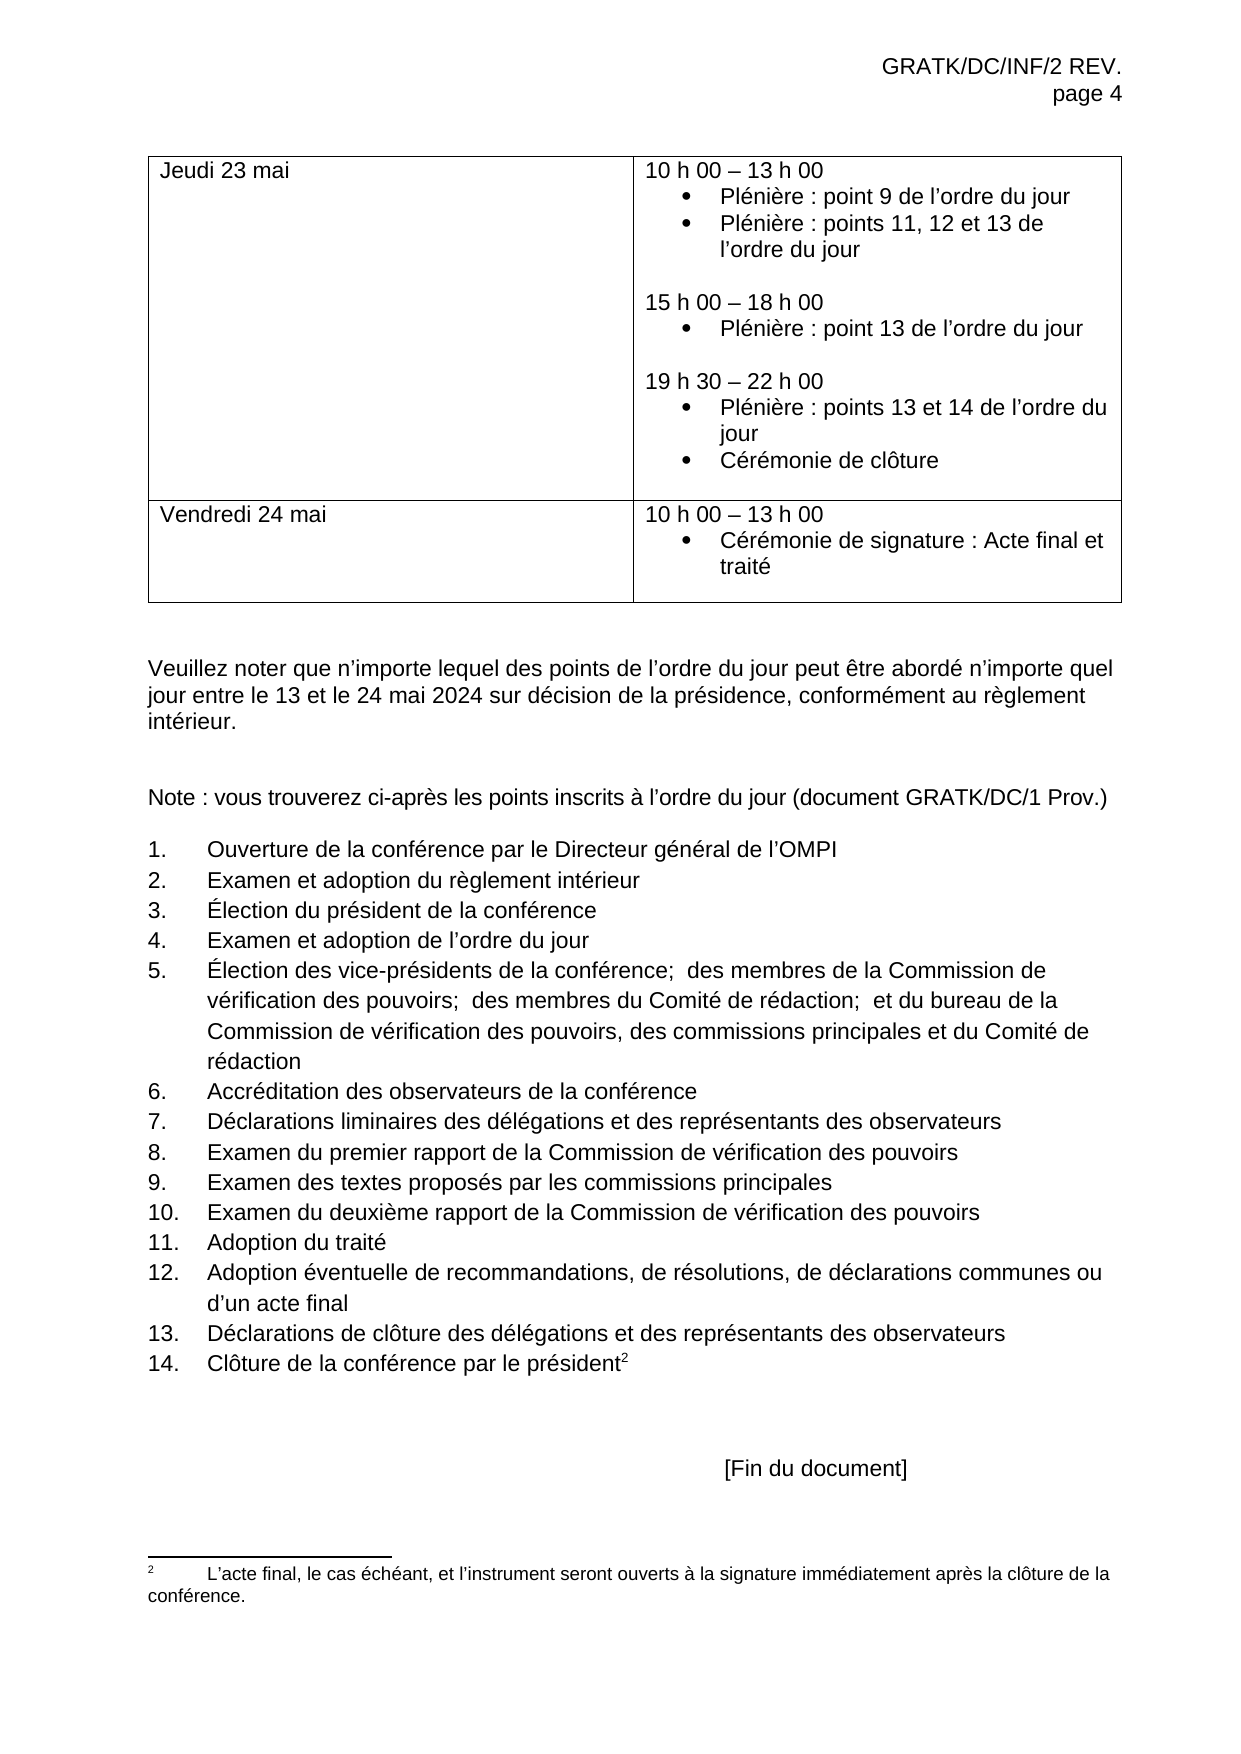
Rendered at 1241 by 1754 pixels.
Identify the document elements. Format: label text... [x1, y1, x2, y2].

text 13. Déclarations de clôture des délégations et des représentants des observateurs [148, 1320, 1122, 1346]
table_cell 10 h 00 – 13 h 00 Plénière : point 9 de l’ordre du jour Plénière : points 11, 12 et 13 de l’ordre du jour 15 h 00 – 18 h 00 Plénière : point 13 de l’ordre du jour 19 h 30 – 22 h 00 Plénière : points 13 et 14 de l’ordre du jour Cérémonie de clôture [634, 157, 1121, 499]
text 8. Examen du premier rapport de la Commission de vérification des pouvoirs [148, 1138, 1122, 1165]
text 1. Ouverture de la conférence par le Directeur général de l’OMPI [148, 836, 1122, 863]
text 11. Adoption du traité [148, 1229, 1122, 1255]
text [Fin du document] [724, 1455, 1122, 1481]
table_cell 10 h 00 – 13 h 00 Cérémonie de signature : Acte final et traité [634, 501, 1121, 602]
text 12. Adoption éventuelle de recommandations, de résolutions, de déclarations communes ou d’un acte final [148, 1259, 1122, 1316]
text 3. Élection du président de la conférence [148, 897, 1122, 923]
table_cell Jeudi 23 mai [149, 157, 633, 499]
text 7. Déclarations liminaires des délégations et des représentants des observateurs [148, 1108, 1122, 1134]
text 6. Accréditation des observateurs de la conférence [148, 1078, 1122, 1104]
text 10. Examen du deuxième rapport de la Commission de vérification des pouvoirs [148, 1199, 1122, 1225]
text Veuillez noter que n’importe lequel des points de l’ordre du jour peut être abordé n’importe quel jour entre le 13 et le 24 mai 2024 sur décision de la présidence, conformément au règlement intérieur. [148, 655, 1122, 734]
text 5. Élection des vice-présidents de la conférence; des membres de la Commission de vérification des pouvoirs; des membres du Comité de rédaction; et du bureau de la Commission de vérification des pouvoirs, des commissions principales et du Comité de rédaction [148, 957, 1122, 1074]
text 2. Examen et adoption du règlement intérieur [148, 867, 1122, 893]
text 4. Examen et adoption de l’ordre du jour [148, 927, 1122, 953]
text Note : vous trouverez ci-après les points inscrits à l’ordre du jour (document GRATK/DC/1 Prov.) [148, 784, 1122, 810]
text 9. Examen des textes proposés par les commissions principales [148, 1169, 1122, 1195]
table_cell Vendredi 24 mai [149, 501, 633, 602]
text 14. Clôture de la conférence par le président [148, 1350, 1122, 1376]
